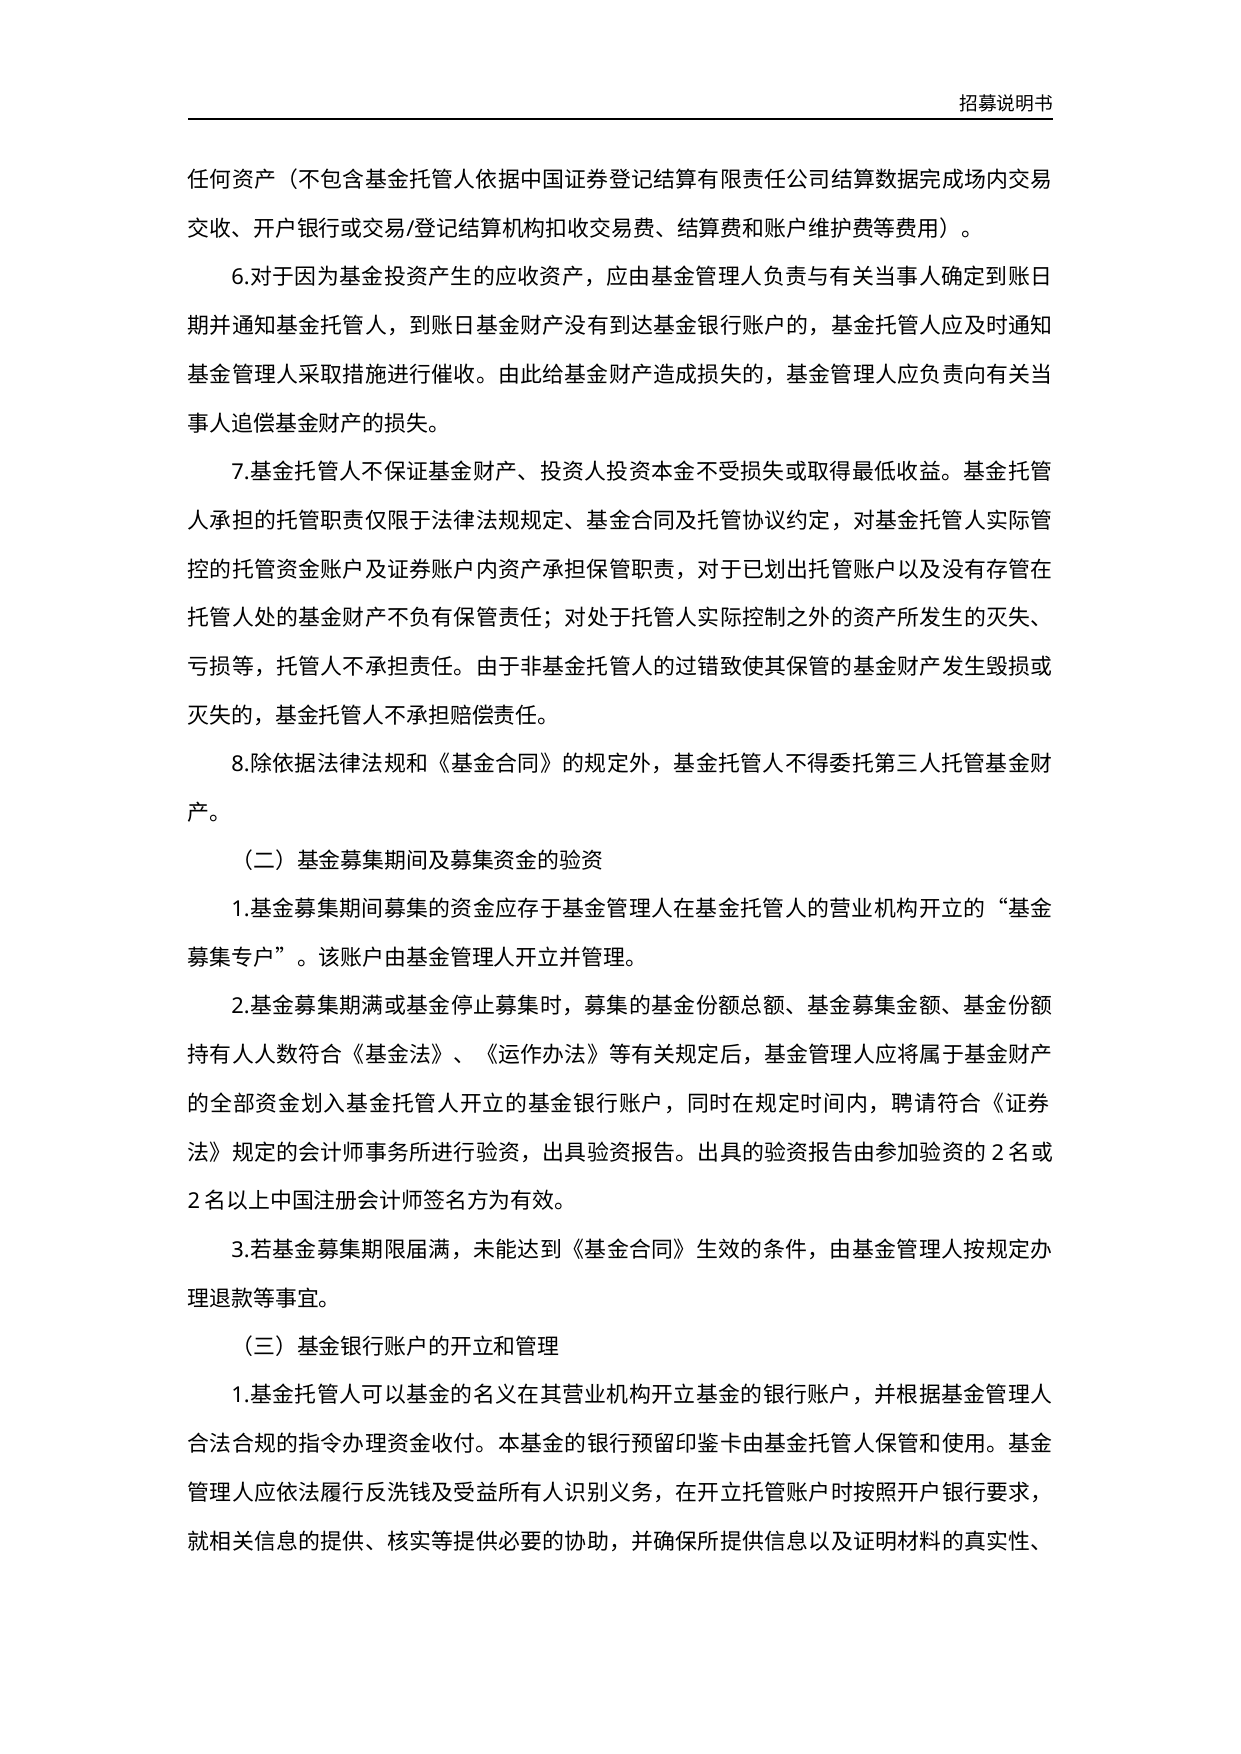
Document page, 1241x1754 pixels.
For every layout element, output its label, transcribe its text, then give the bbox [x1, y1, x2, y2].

list 7.基金托管人不保证基金财产、投资人投资本金不受损失或取得最低收益。基金托管人承担的托管职责仅限于法律法规规定、基金合同及托管协议约定，对基金托管人实际管控的托管资金账户及证券账户内资产承担保管职责，对于已划出托管账户以及没有存管在托管人处的基金财产不负有保管责任；对处于托管人实际控制之外的资产所发生的灭失、亏损等，托管人不承担责任。由于非基金托管人的过错致使其保管的基金财产发生毁损或灭失的，基金托管人不承担赔偿责任。 [187, 454, 1053, 730]
list 6.对于因为基金投资产生的应收资产，应由基金管理人负责与有关当事人确定到账日期并通知基金托管人，到账日基金财产没有到达基金银行账户的，基金托管人应及时通知基金管理人采取措施进行催收。由此给基金财产造成损失的，基金管理人应负责向有关当事人追偿基金财产的损失。 [187, 259, 1053, 438]
list 2.基金募集期满或基金停止募集时，募集的基金份额总额、基金募集金额、基金份额持有人人数符合《基金法》、《运作办法》等有关规定后，基金管理人应将属于基金财产的全部资金划入基金托管人开立的基金银行账户，同时在规定时间内，聘请符合《证券法》规定的会计师事务所进行验资，出具验资报告。出具的验资报告由参加验资的2名或2名以上中国注册会计师签名方为有效。 [187, 988, 1053, 1216]
list 8.除依据法律法规和《基金合同》的规定外，基金托管人不得委托第三人托管基金财产。 [187, 746, 1053, 827]
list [187, 1377, 1053, 1556]
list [187, 162, 1053, 243]
list （三）基金银行账户的开立和管理 [187, 1329, 1053, 1361]
list （二）基金募集期间及募集资金的验资 [187, 843, 1053, 875]
list 1.基金募集期间募集的资金应存于基金管理人在基金托管人的营业机构开立的“基金募集专户”。该账户由基金管理人开立并管理。 [187, 891, 1053, 972]
list 3.若基金募集期限届满，未能达到《基金合同》生效的条件，由基金管理人按规定办理退款等事宜。 [187, 1232, 1053, 1313]
